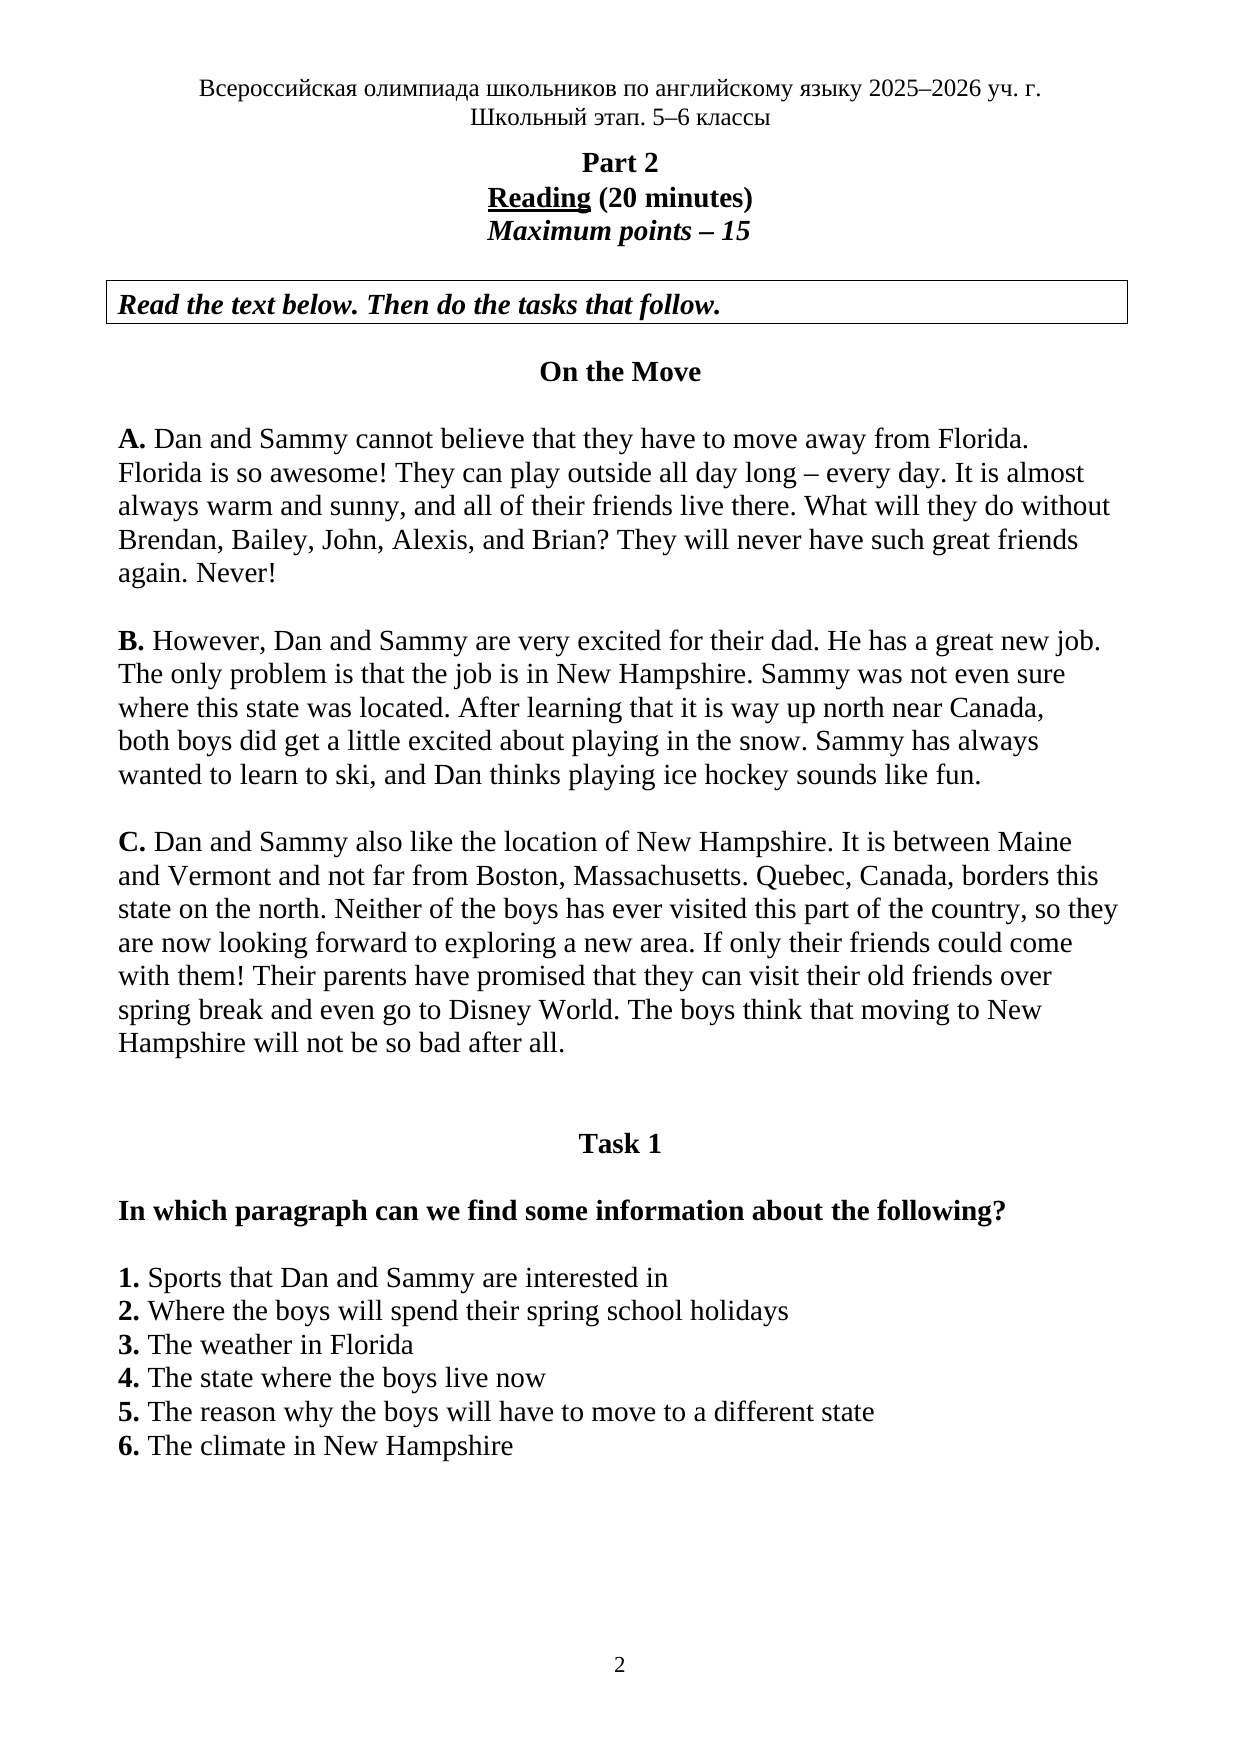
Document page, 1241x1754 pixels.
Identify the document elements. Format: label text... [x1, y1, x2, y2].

text Task 1 [282, 1126, 958, 1160]
list Sports that Dan and Sammy are interested in [118, 1260, 1144, 1294]
list The state where the boys live now [118, 1361, 1144, 1394]
list The reason why the boys will have to move to a different state [118, 1394, 1144, 1428]
text Maximum points – 15 [282, 213, 958, 247]
list The weather in Florida [118, 1327, 1144, 1361]
text On the Move [282, 354, 958, 388]
list Dan and Sammy also like the location of New Hampshire. It is between Maine and Vermont and not far from Boston, Massachusetts. Quebec, Canada, borders this state on the north. Neither of the boys has ever visited this part of the country, so they are now looking forward to exploring a new area. If only their friends could come with them! Their parents have promised that they can visit their old friends over spring break and even go to Disney World. The boys think that moving to New Hampshire will not be so bad after all. [118, 824, 1122, 1059]
list The climate in New Hampshire [118, 1428, 1144, 1462]
text In which paragraph can we find some information about the following? [118, 1193, 1144, 1227]
list Dan and Sammy cannot believe that they have to move away from Florida. Florida is so awesome! They can play outside all day long – every day. It is almost always warm and sunny, and all of their friends live there. What will they do without Brendan, Bailey, John, Alexis, and Brian? They will never have such great friends again. Never! [118, 421, 1121, 589]
text Reading (20 minutes) [282, 180, 958, 213]
list However, Dan and Sammy are very excited for their dad. He has a great new job. The only problem is that the job is in New Hampshire. Sammy was not even sure where this state was located. After learning that it is way up north near Canada, both boys did get a little excited about playing in the snow. Sammy has always wanted to learn to ski, and Dan thinks playing ice hockey sounds like fun. [118, 623, 1103, 791]
list Where the boys will spend their spring school holidays [118, 1294, 1144, 1327]
text Part 2 [282, 146, 958, 180]
